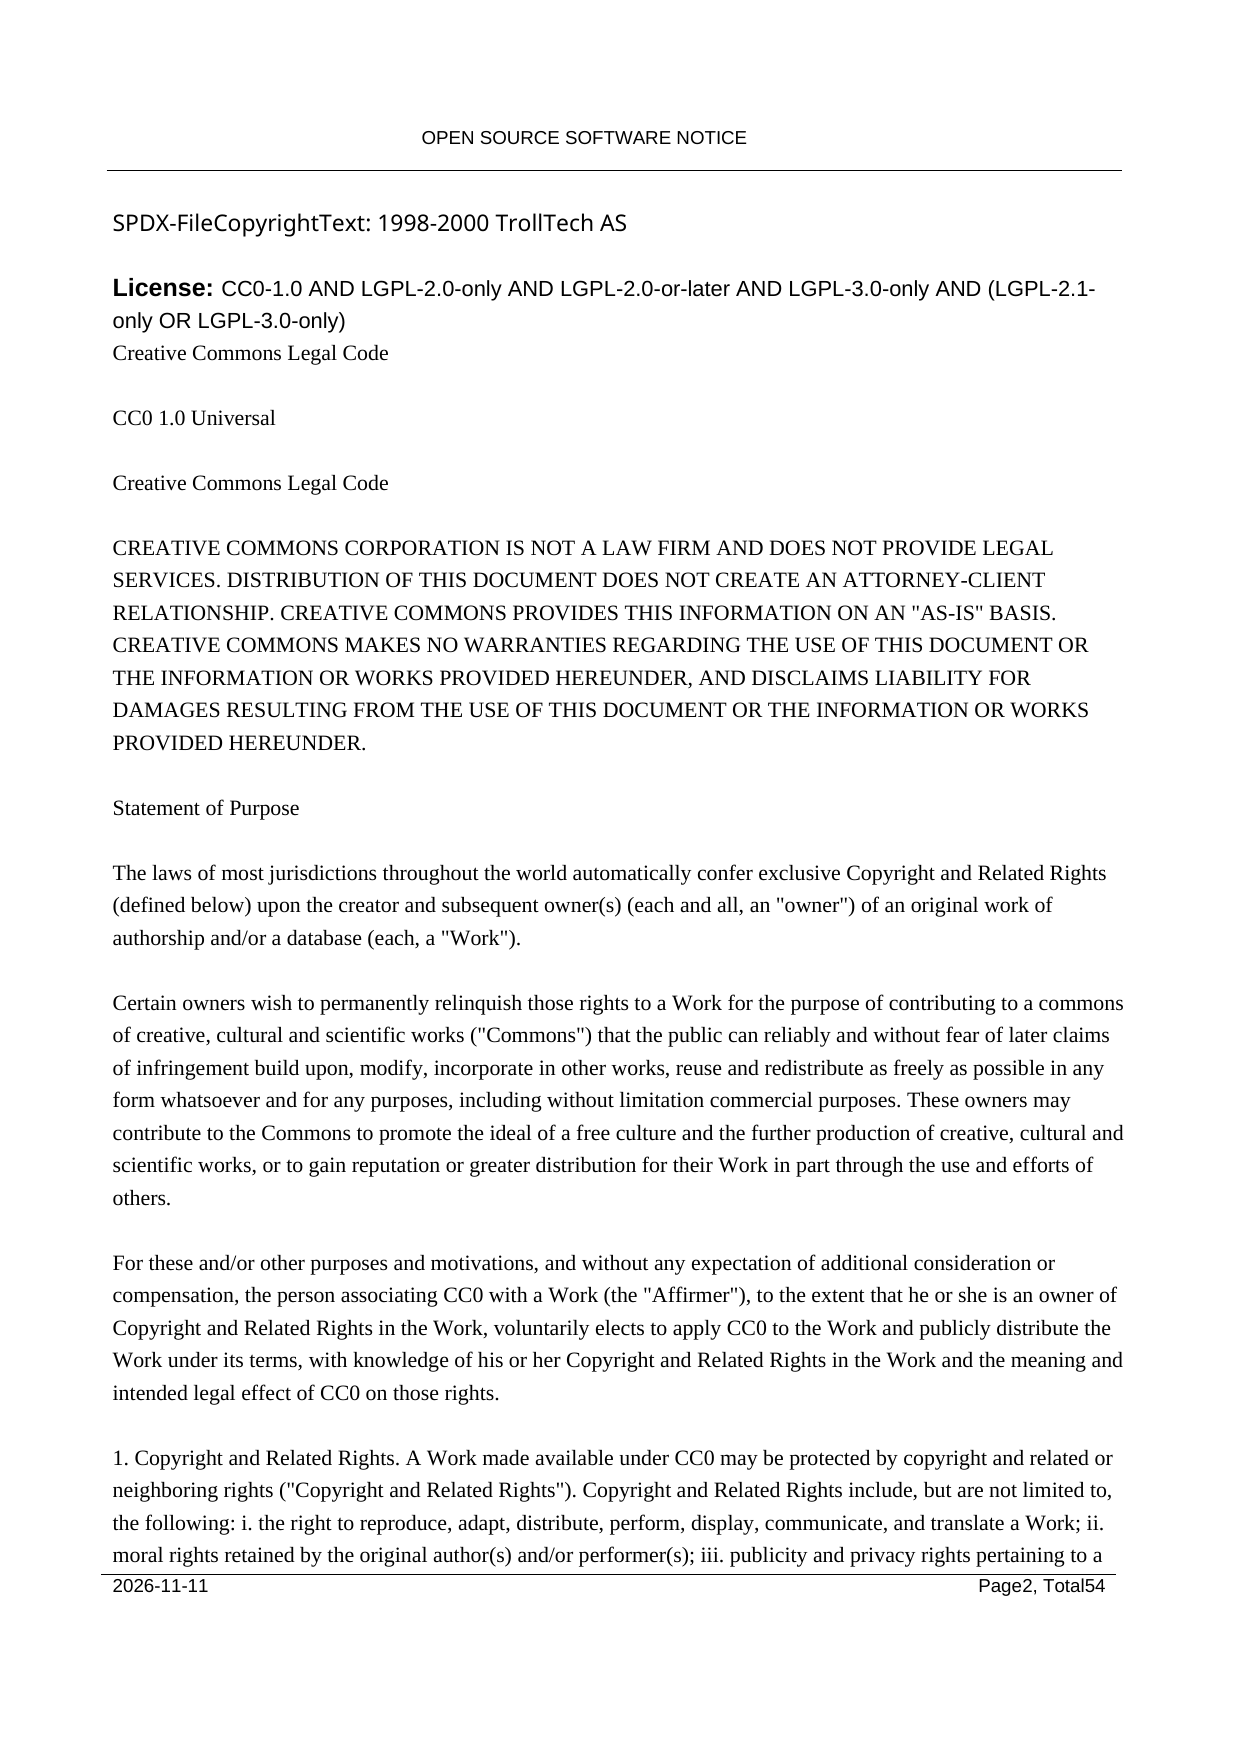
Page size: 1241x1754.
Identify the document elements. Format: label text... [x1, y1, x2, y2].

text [112, 206, 1128, 271]
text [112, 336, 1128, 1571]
text License: CC0-1.0 AND LGPL-2.0-only AND LGPL-2.0-or-later AND LGPL-3.0-only AND (LGPL-2.1-only OR LGPL-3.0-only) [112, 271, 1128, 336]
